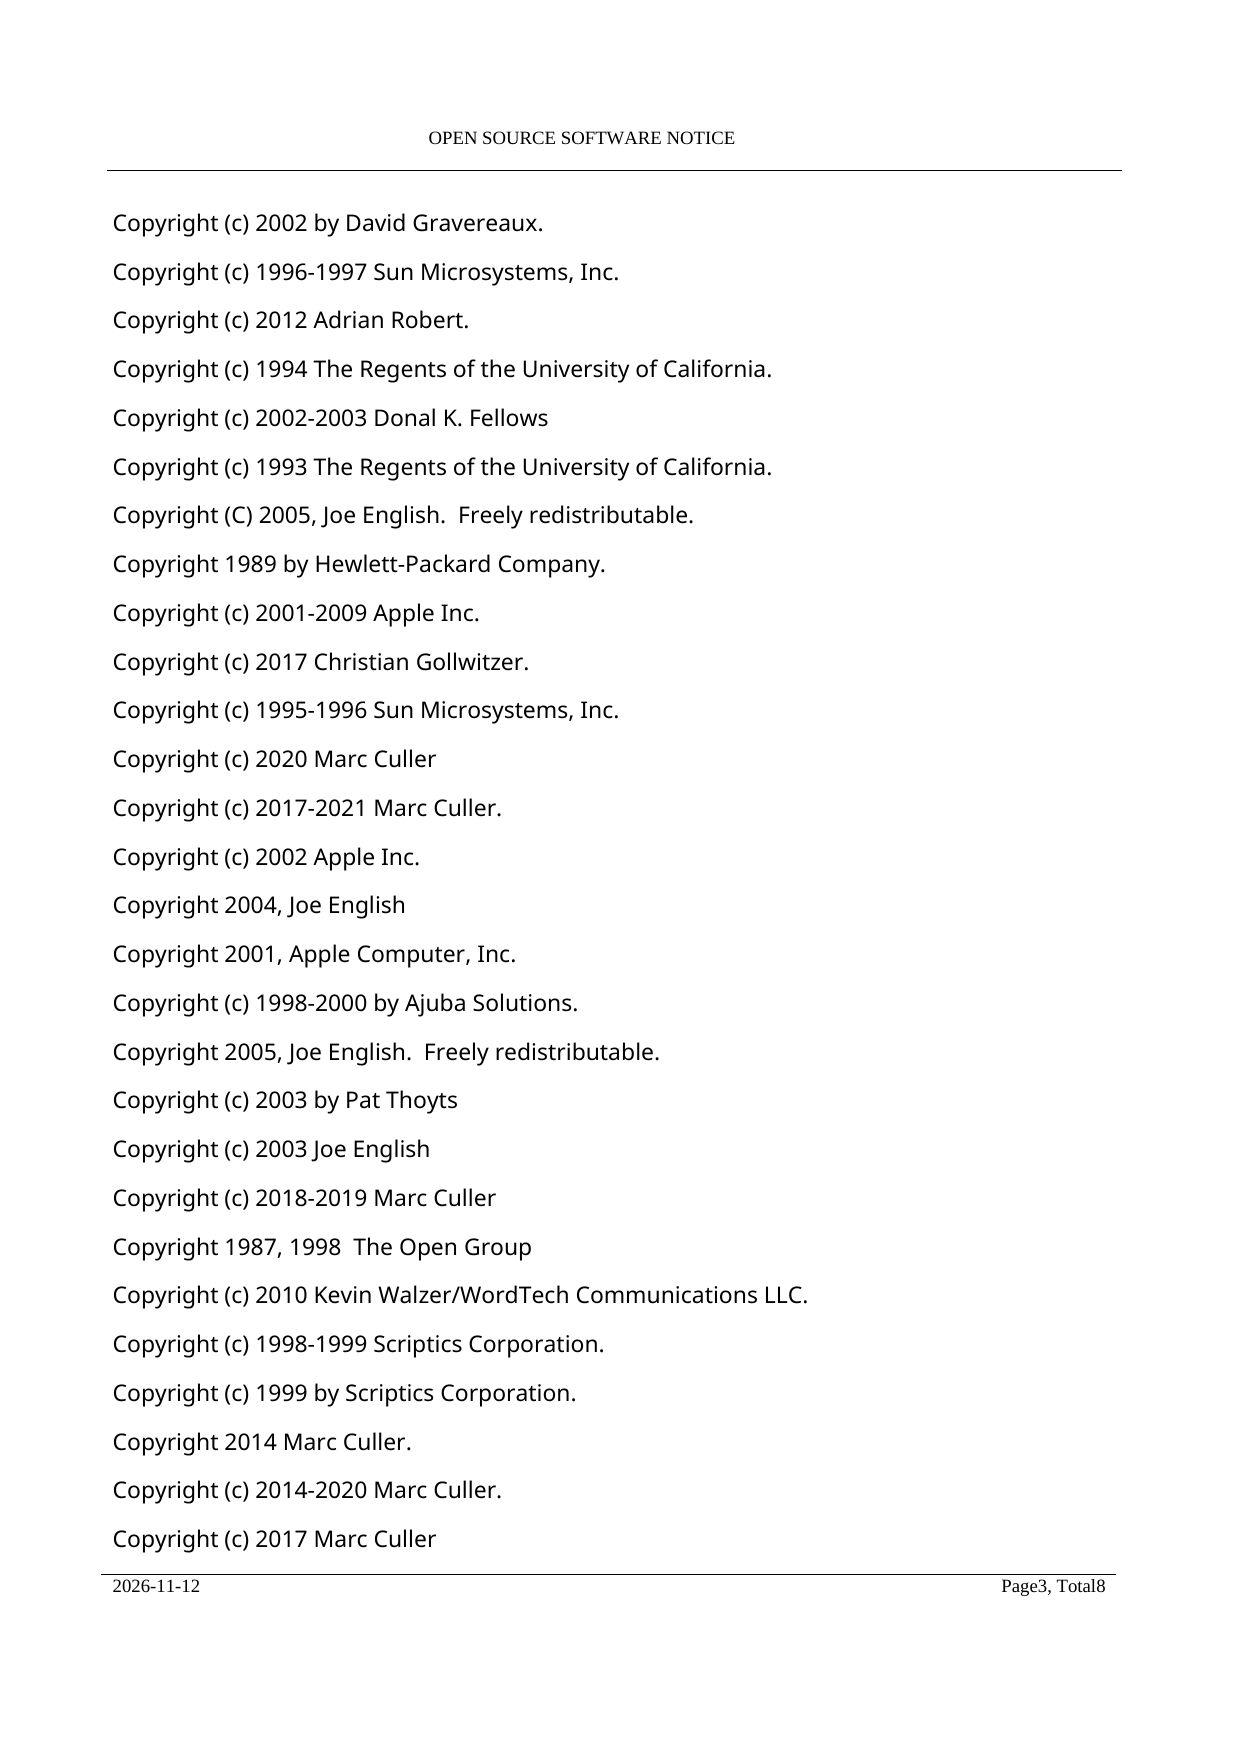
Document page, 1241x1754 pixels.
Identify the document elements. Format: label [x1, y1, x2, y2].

text [112, 206, 1128, 1555]
